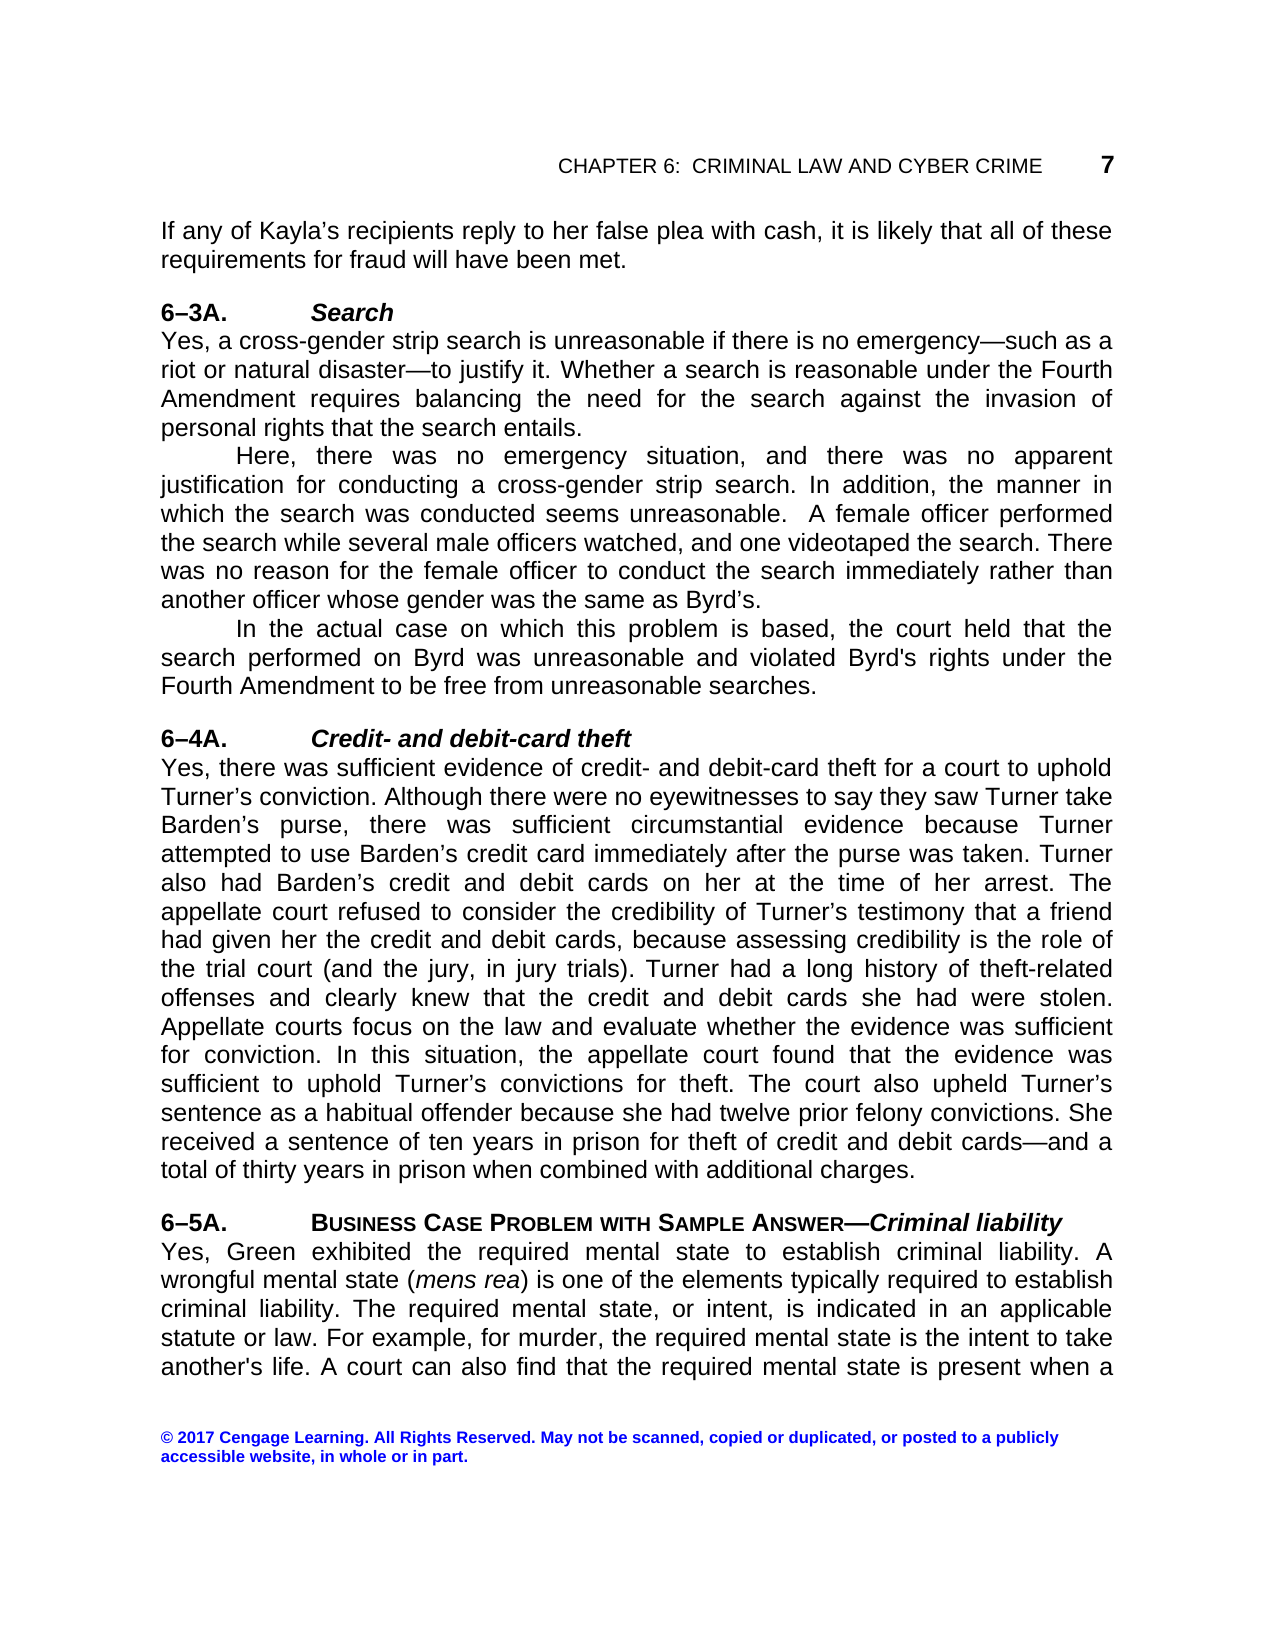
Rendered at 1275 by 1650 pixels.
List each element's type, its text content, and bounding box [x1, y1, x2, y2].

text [161, 1237, 1114, 1380]
text In the actual case on which this problem is based, the court held that the search performed on Byrd was unreasonable and violated Byrd's rights under the Fourth Amendment to be free from unreasonable searches. [161, 614, 1114, 700]
text Yes, there was sufficient evidence of credit- and debit-card theft for a court to uphold Turner’s conviction. Although there were no eyewitnesses to say they saw Turner take Barden’s purse, there was sufficient circumstantial evidence because Turner attempted to use Barden’s credit card immediately after the purse was taken. Turner also had Barden’s credit and debit cards on her at the time of her arrest. The appellate court refused to consider the credibility of Turner’s testimony that a friend had given her the credit and debit cards, because assessing credibility is the role of the trial court (and the jury, in jury trials). Turner had a long history of theft-related offenses and clearly knew that the credit and debit cards she had were stolen. Appellate courts focus on the law and evaluate whether the evidence was sufficient for conviction. In this situation, the appellate court found that the evidence was sufficient to uphold Turner’s convictions for theft. The court also upheld Turner’s sentence as a habitual offender because she had twelve prior felony convictions. She received a sentence of ten years in prison for theft of credit and debit cards—and a total of thirty years in prison when combined with additional charges. [161, 753, 1114, 1184]
text Here, there was no emergency situation, and there was no apparent justification for conducting a cross-gender strip search. In addition, the manner in which the search was conducted seems unreasonable. A female officer performed the search while several male officers watched, and one videotaped the search. There was no reason for the female officer to conduct the search immediately rather than another officer whose gender was the same as Byrd’s. [161, 441, 1114, 614]
text 6–3A. Search [161, 297, 1114, 326]
text 6–5A. Business Case Problem with Sample Answer—Criminal liability [161, 1208, 1114, 1237]
text If any of Kayla’s recipients reply to her false plea with cash, it is likely that all of these requirements for fraud will have been met. [161, 216, 1114, 273]
text Yes, a cross-gender strip search is unreasonable if there is no emergency—such as a riot or natural disaster—to justify it. Whether a search is reasonable under the Fourth Amendment requires balancing the need for the search against the invasion of personal rights that the search entails. [161, 326, 1114, 441]
text 6–4A. Credit- and debit-card theft [161, 724, 1114, 753]
